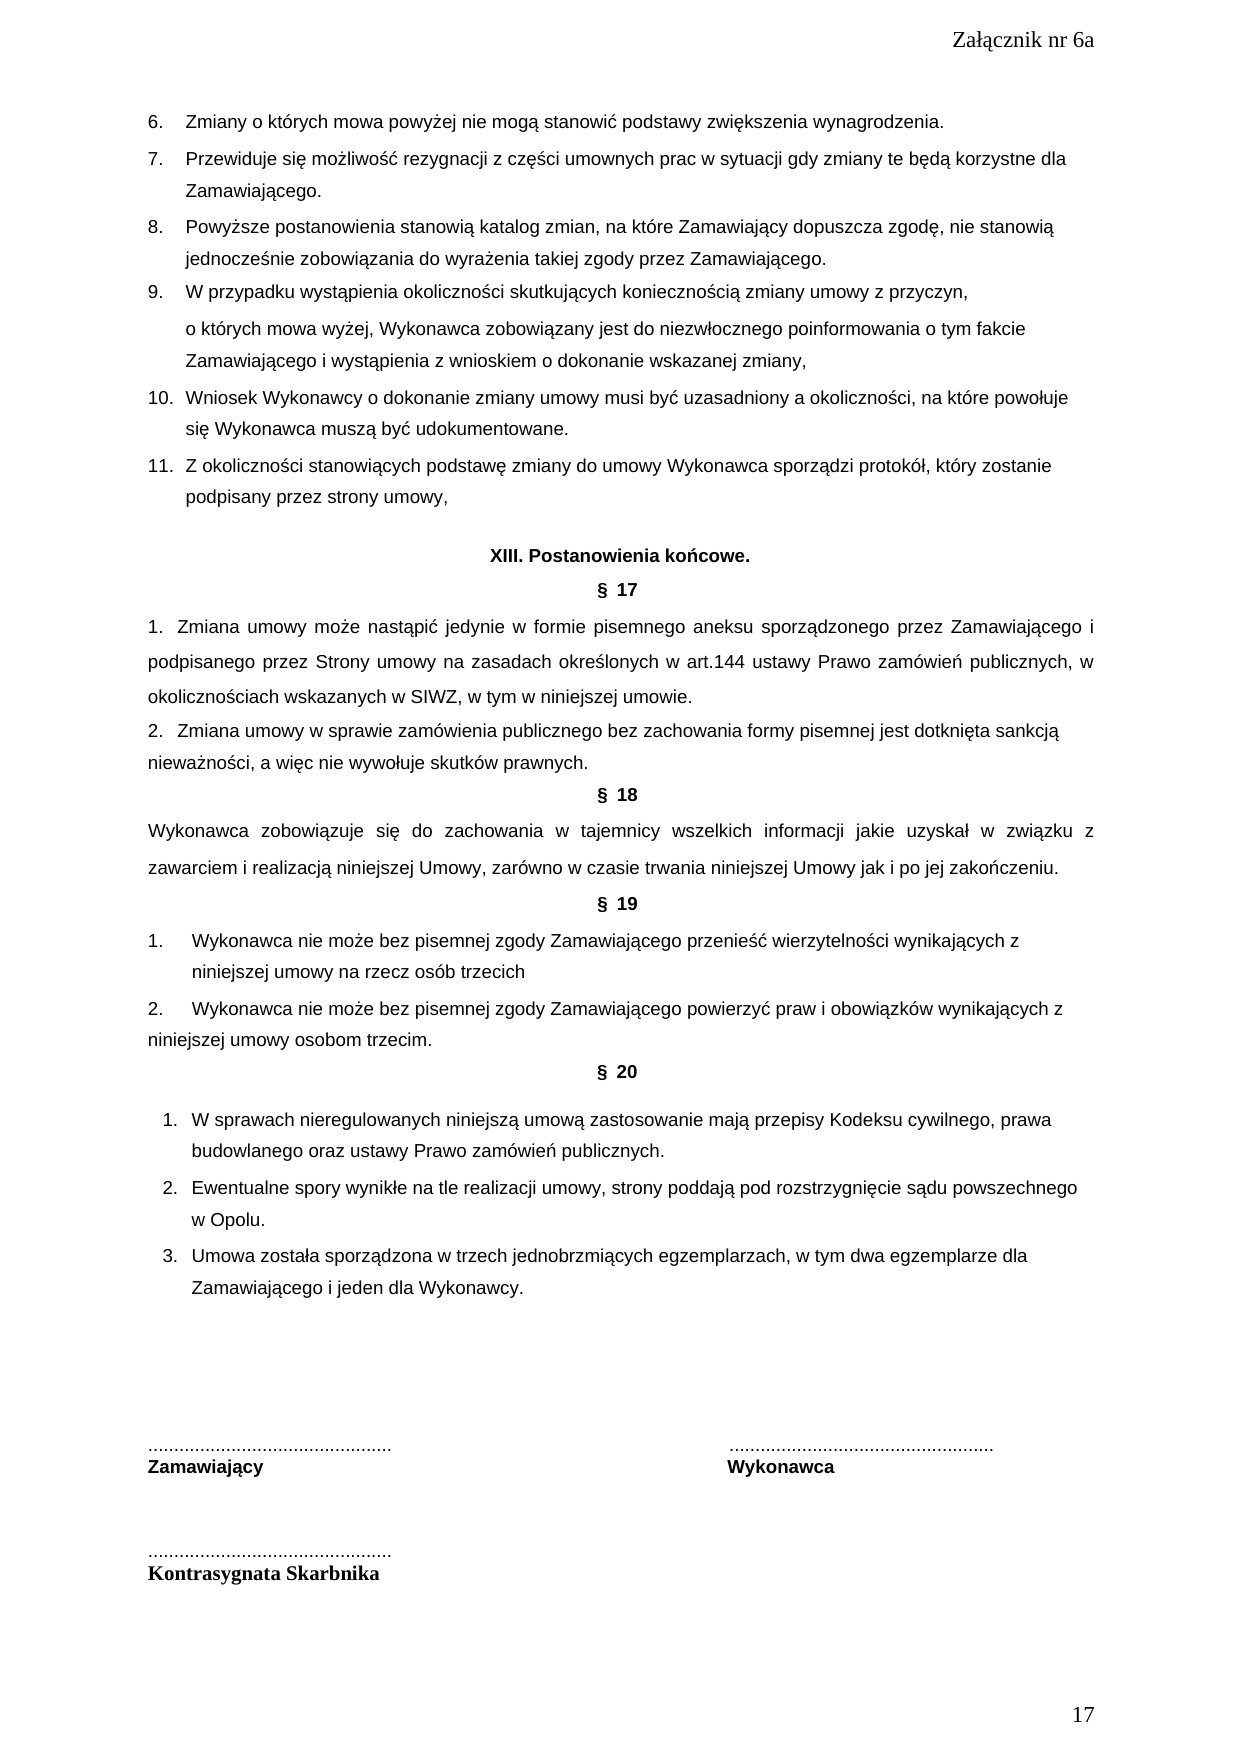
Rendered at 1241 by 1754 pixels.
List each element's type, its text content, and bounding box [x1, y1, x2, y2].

text o których mowa wyżej, Wykonawca zobowiązany jest do niezwłocznego poinformowania o tym fakcie Zamawiającego i wystąpienia z wnioskiem o dokonanie wskazanej zmiany, [185, 318, 1094, 371]
text Wykonawca zobowiązuje się do zachowania w tajemnicy wszelkich informacji jakie uzyskał w związku z zawarciem i realizacją niniejszej Umowy, zarówno w czasie trwania niniejszej Umowy jak i po jej zakończeniu. [148, 820, 1094, 878]
list Wykonawca nie może bez pisemnej zgody Zamawiającego powierzyć praw i obowiązków wynikających z niniejszej umowy osobom trzecim. [148, 998, 1094, 1051]
list Przewiduje się możliwość rezygnacji z części umownych prac w sytuacji gdy zmiany te będą korzystne dla Zamawiającego. [148, 148, 1092, 201]
text XIII. Postanowienia końcowe. [148, 545, 1092, 567]
list Wykonawca nie może bez pisemnej zgody Zamawiającego przenieść wierzytelności wynikających z niniejszej umowy na rzecz osób trzecich [148, 929, 1094, 983]
list 19 [597, 893, 1094, 915]
text Zamawiający Wykonawca [148, 1456, 1094, 1477]
list 17 [597, 579, 1094, 601]
text Kontrasygnata Skarbnika [148, 1561, 1094, 1585]
list W przypadku wystąpienia okoliczności skutkujących koniecznością zmiany umowy z przyczyn, [148, 281, 1094, 303]
list 20 [597, 1061, 1094, 1082]
list Wniosek Wykonawcy o dokonanie zmiany umowy musi być uzasadniony a okoliczności, na które powołuje się Wykonawca muszą być udokumentowane. [148, 387, 1094, 439]
list W sprawach nieregulowanych niniejszą umową zastosowanie mają przepisy Kodeksu cywilnego, prawa budowlanego oraz ustawy Prawo zamówień publicznych. [162, 1109, 1094, 1162]
text ............................................... ................................................... [148, 1434, 1094, 1456]
list Z okoliczności stanowiących podstawę zmiany do umowy Wykonawca sporządzi protokół, który zostanie podpisany przez strony umowy, [148, 454, 1092, 508]
list Zmiana umowy może nastąpić jedynie w formie pisemnego aneksu sporządzonego przez Zamawiającego i podpisanego przez Strony umowy na zasadach określonych w art.144 ustawy Prawo zamówień publicznych, w okolicznościach wskazanych w SIWZ, w tym w niniejszej umowie. [148, 616, 1094, 707]
text ............................................... [148, 1540, 1094, 1561]
list Zmiana umowy w sprawie zamówienia publicznego bez zachowania formy pisemnej jest dotknięta sankcją nieważności, a więc nie wywołuje skutków prawnych. [148, 720, 1094, 773]
list 18 [597, 783, 1094, 805]
list Zmiany o których mowa powyżej nie mogą stanowić podstawy zwiększenia wynagrodzenia. [148, 111, 1094, 133]
list Umowa została sporządzona w trzech jednobrzmiących egzemplarzach, w tym dwa egzemplarze dla Zamawiającego i jeden dla Wykonawcy. [162, 1245, 1092, 1298]
list Ewentualne spory wynikłe na tle realizacji umowy, strony poddają pod rozstrzygnięcie sądu powszechnego w Opolu. [162, 1177, 1092, 1230]
list Powyższe postanowienia stanowią katalog zmian, na które Zamawiający dopuszcza zgodę, nie stanowią jednocześnie zobowiązania do wyrażenia takiej zgody przez Zamawiającego. [148, 216, 1094, 269]
